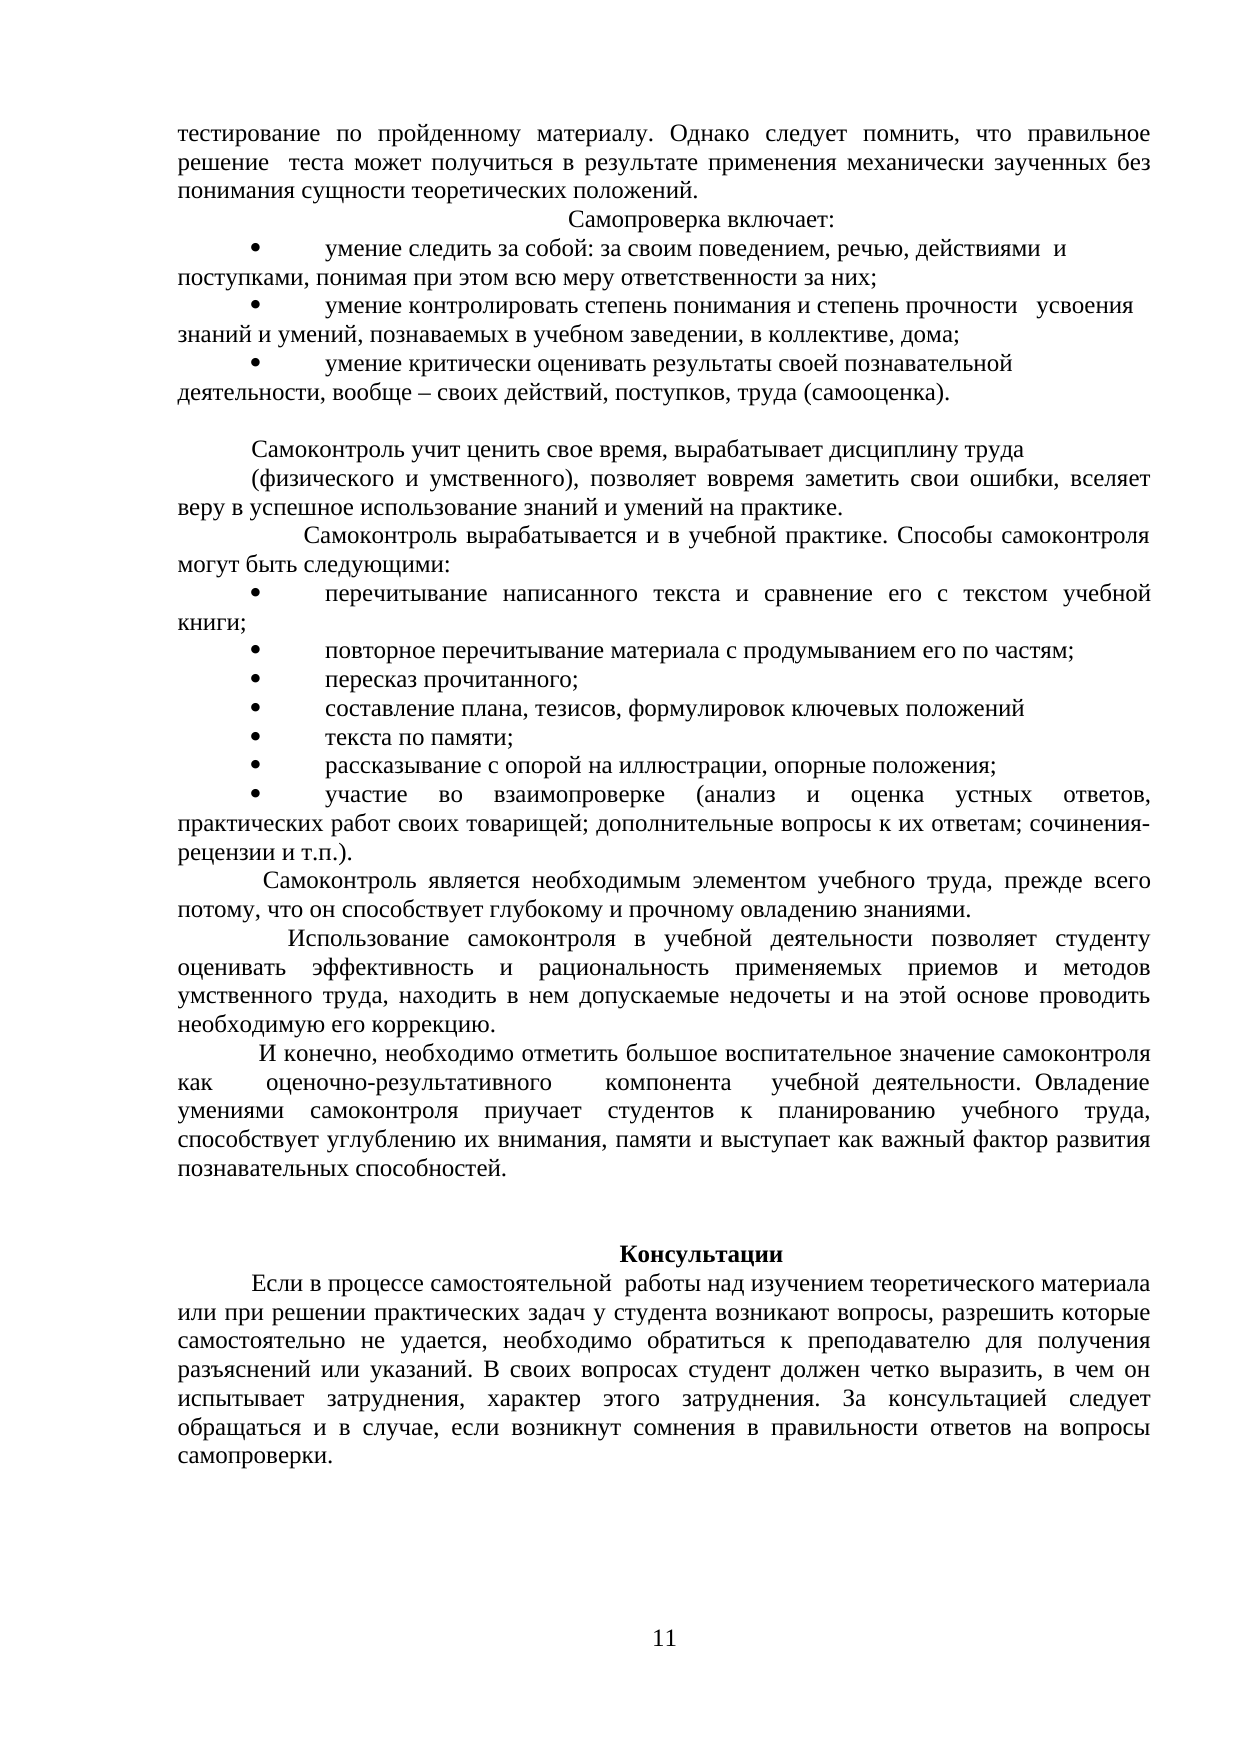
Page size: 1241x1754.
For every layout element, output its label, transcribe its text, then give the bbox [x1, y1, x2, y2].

text Самоконтроль является необходимым элементом учебного труда, прежде всего потому, что он способствует глубокому и прочному овладению знаниями. [177, 866, 1152, 923]
text И конечно, необходимо отметить большое воспитательное значение самоконтроля как оценочно-результативного компонента учебной деятельности. Овладение умениями самоконтроля приучает студентов к планированию учебного труда, способствует углублению их внимания, памяти и выступает как важный фактор развития познавательных способностей. [177, 1038, 1152, 1182]
text (физического и умственного), позволяет вовремя заметить свои ошибки, вселяет веру в успешное использование знаний и умений на практике. [177, 463, 1152, 521]
list умение контролировать степень понимания и степень прочности усвоения знаний и умений, познаваемых в учебном заведении, в коллективе, дома; [177, 291, 1152, 348]
text Самоконтроль учит ценить свое время, вырабатывает дисциплину труда [177, 434, 1152, 463]
list умение следить за собой: за своим поведением, речью, действиями и поступками, понимая при этом всю меру ответственности за них; [177, 233, 1152, 291]
list пересказ прочитанного; [177, 664, 1152, 693]
text Если в процессе самостоятельной работы над изучением теоретического материала или при решении практических задач у студента возникают вопросы, разрешить которые самостоятельно не удается, необходимо обратиться к преподавателю для получения разъяснений или указаний. В своих вопросах студент должен четко выразить, в чем он испытывает затруднения, характер этого затруднения. За консультацией следует обращаться и в случае, если возникнут сомнения в правильности ответов на вопросы самопроверки. [177, 1268, 1152, 1469]
list текста по памяти; [177, 722, 1152, 751]
list умение критически оценивать результаты своей познавательной деятельности, вообще – своих действий, поступков, труда (самооценка). [177, 348, 1152, 406]
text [177, 118, 1152, 204]
list повторное перечитывание материала с продумыванием его по частям; [177, 636, 1152, 664]
text Самоконтроль вырабатывается и в учебной практике. Способы самоконтроля могут быть следующими: [177, 521, 1152, 578]
list участие во взаимопроверке (анализ и оценка устных ответов, практических работ своих товарищей; дополнительные вопросы к их ответам; сочинения-рецензии и т.п.). [177, 779, 1152, 866]
text Использование самоконтроля в учебной деятельности позволяет студенту оценивать эффективность и рациональность применяемых приемов и методов умственного труда, находить в нем допускаемые недочеты и на этой основе проводить необходимую его коррекцию. [177, 923, 1152, 1038]
list перечитывание написанного текста и сравнение его с текстом учебной книги; [177, 578, 1152, 636]
text Консультации [177, 1239, 1152, 1268]
list рассказывание с опорой на иллюстрации, опорные положения; [177, 751, 1152, 779]
text Самопроверка включает: [177, 204, 1152, 233]
list составление плана, тезисов, формулировок ключевых положений [177, 693, 1152, 722]
